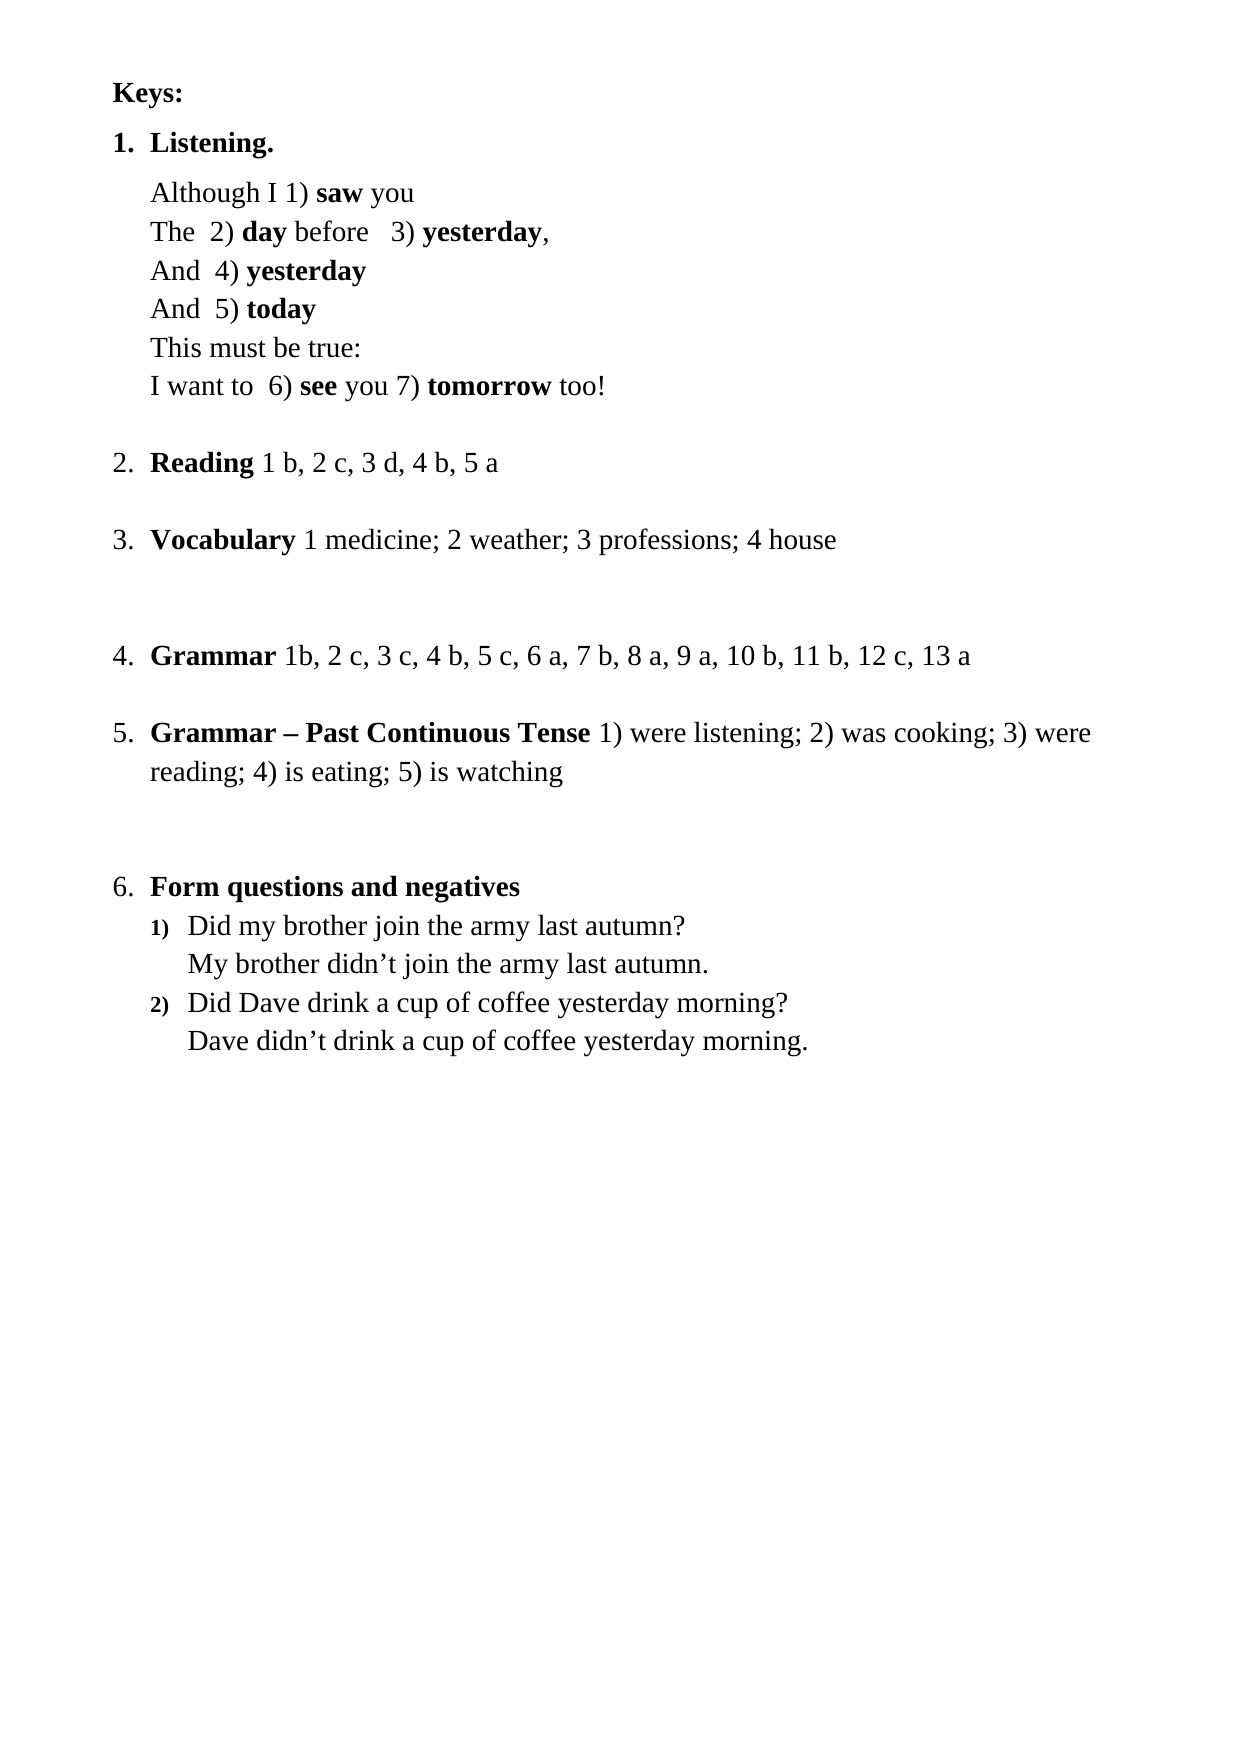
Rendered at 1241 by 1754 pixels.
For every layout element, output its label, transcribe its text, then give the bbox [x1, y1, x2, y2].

list Grammar 1b, 2 c, 3 c, 4 b, 5 c, 6 a, 7 b, 8 a, 9 a, 10 b, 11 b, 12 c, 13 a [112, 638, 1165, 672]
list I want to 6) see you 7) tomorrow too! [150, 368, 1165, 402]
list Listening. [112, 125, 1165, 159]
list And 4) yesterday [150, 253, 1165, 286]
list Did Dave drink a cup of coffee yesterday morning? [150, 985, 1165, 1018]
list Dave didn’t drink a cup of coffee yesterday morning. [187, 1023, 1165, 1057]
list My brother didn’t join the army last autumn. [187, 946, 1165, 980]
list Although I 1) saw you [150, 176, 1165, 209]
list This must be true: [150, 330, 1165, 363]
text Keys: [112, 75, 1165, 108]
list The 2) day before 3) yesterday, [150, 214, 1165, 248]
list Reading 1 b, 2 c, 3 d, 4 b, 5 a [112, 445, 1165, 479]
list Did my brother join the army last autumn? [150, 908, 1165, 941]
list Form questions and negatives [112, 869, 1165, 903]
list Vocabulary 1 medicine; 2 weather; 3 professions; 4 house [112, 522, 1165, 556]
list And 5) today [150, 291, 1165, 325]
list Grammar – Past Continuous Tense 1) were listening; 2) was cooking; 3) were reading; 4) is eating; 5) is watching [112, 715, 1165, 787]
